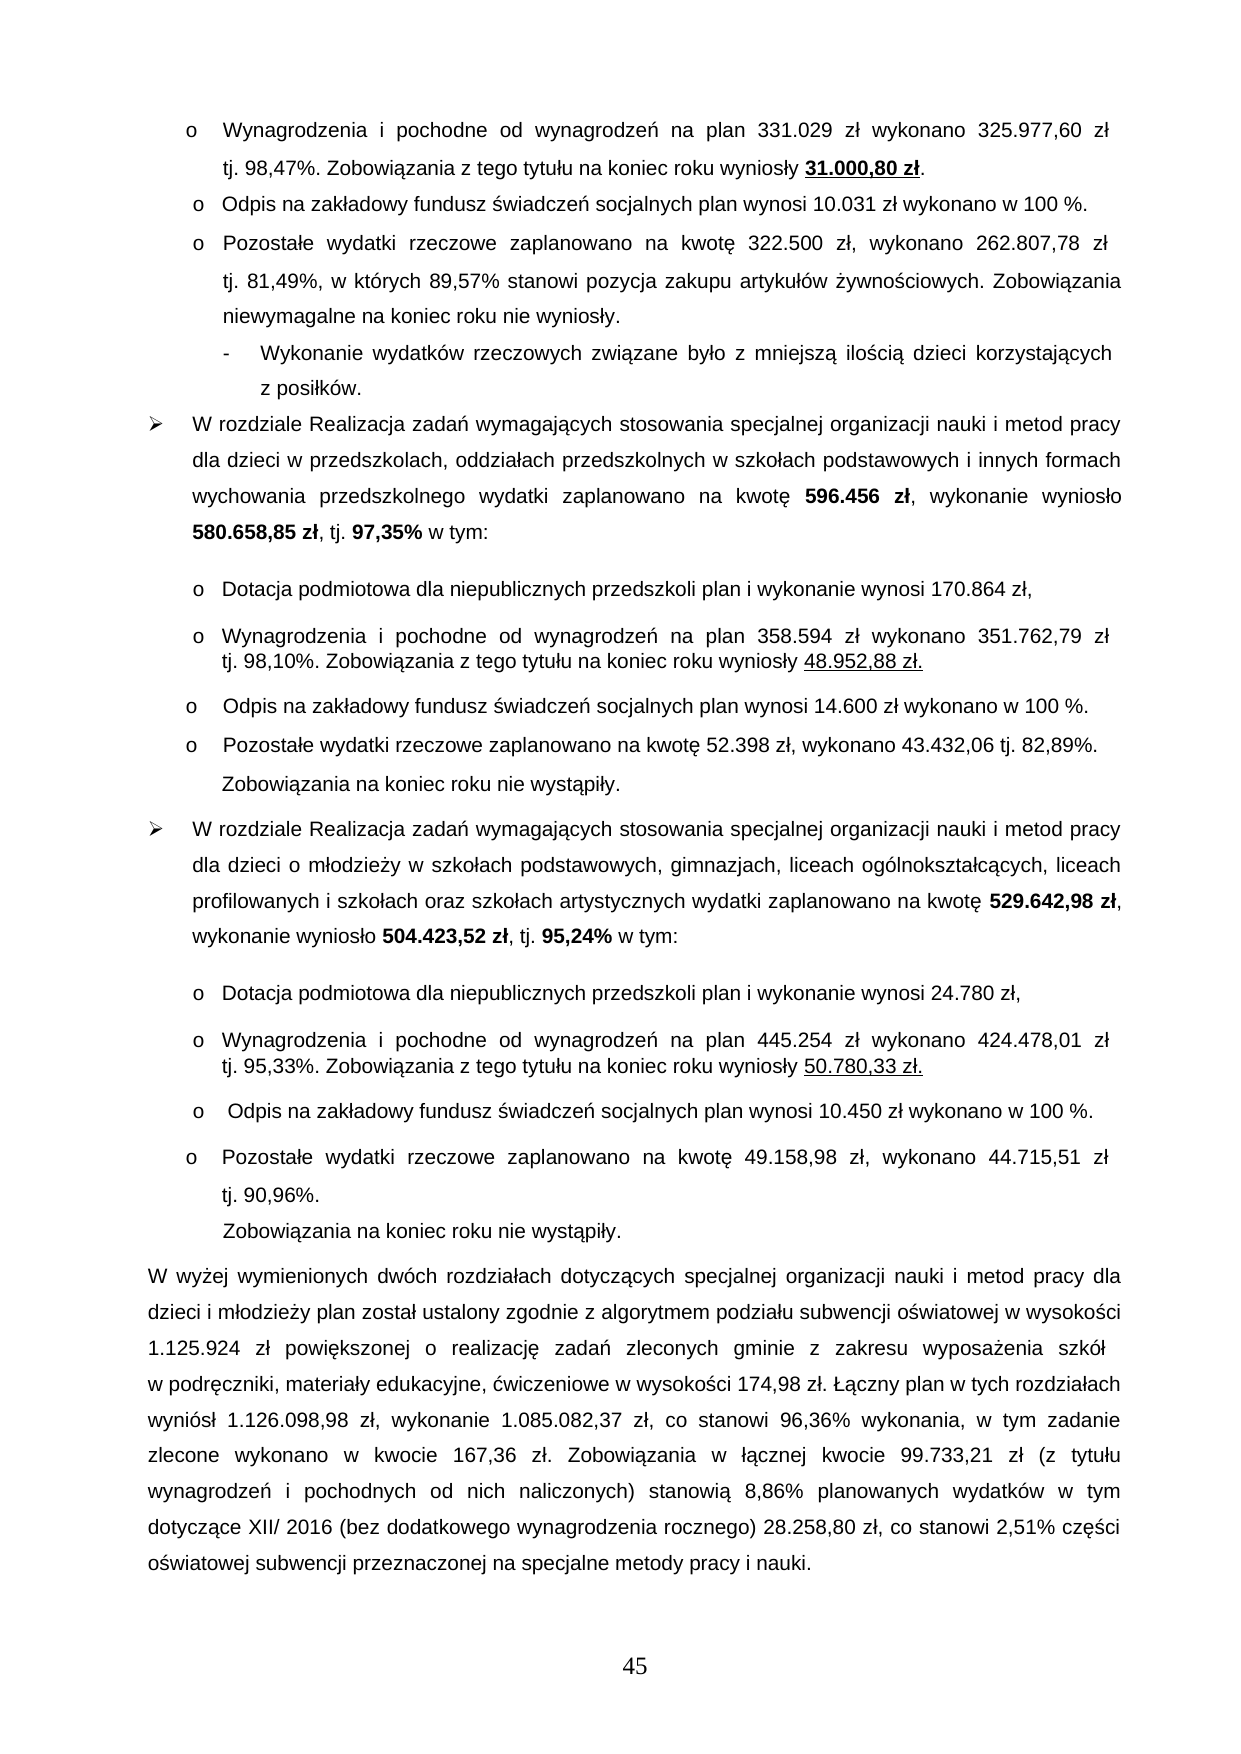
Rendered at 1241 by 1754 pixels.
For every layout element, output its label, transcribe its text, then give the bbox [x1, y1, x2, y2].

list Odpis na zakładowy fundusz świadczeń socjalnych plan wynosi 10.450 zł wykonano w 100 %. [192, 1098, 1122, 1124]
list Dotacja podmiotowa dla niepublicznych przedszkoli plan i wykonanie wynosi 24.780 zł, [192, 981, 1122, 1007]
list Pozostałe wydatki rzeczowe zaplanowano na kwotę 49.158,98 zł, wykonano 44.715,51 zł tj. 90,96%. [185, 1145, 1122, 1207]
list Dotacja podmiotowa dla niepublicznych przedszkoli plan i wykonanie wynosi 170.864 zł, [192, 577, 1122, 603]
list Wynagrodzenia i pochodne od wynagrodzeń na plan 445.254 zł wykonano 424.478,01 zł tj. 95,33%. Zobowiązania z tego tytułu na koniec roku wyniosły 50.780,33 zł. [192, 1028, 1122, 1078]
list W rozdziale Realizacja zadań wymagających stosowania specjalnej organizacji nauki i metod pracy dla dzieci o młodzieży w szkołach podstawowych, gimnazjach, liceach ogólnokształcących, liceach profilowanych i szkołach oraz szkołach artystycznych wydatki zaplanowano na kwotę 529.642,98 zł, wykonanie wyniosło 504.423,52 zł, tj. 95,24% w tym: [148, 816, 1122, 948]
list Odpis na zakładowy fundusz świadczeń socjalnych plan wynosi 14.600 zł wykonano w 100 %. [185, 694, 1122, 720]
list Zobowiązania na koniec roku nie wystąpiły. [222, 772, 1122, 796]
list Wynagrodzenia i pochodne od wynagrodzeń na plan 358.594 zł wykonano 351.762,79 zł tj. 98,10%. Zobowiązania z tego tytułu na koniec roku wyniosły 48.952,88 zł. [192, 623, 1122, 673]
text W wyżej wymienionych dwóch rozdziałach dotyczących specjalnej organizacji nauki i metod pracy dla dzieci i młodzieży plan został ustalony zgodnie z algorytmem podziału subwencji oświatowej w wysokości 1.125.924 zł powiększonej o realizację zadań zleconych gminie z zakresu wyposażenia szkół w podręczniki, materiały edukacyjne, ćwiczeniowe w wysokości 174,98 zł. Łączny plan w tych rozdziałach wyniósł 1.126.098,98 zł, wykonanie 1.085.082,37 zł, co stanowi 96,36% wykonania, w tym zadanie zlecone wykonano w kwocie 167,36 zł. Zobowiązania w łącznej kwocie 99.733,21 zł (z tytułu wynagrodzeń i pochodnych od nich naliczonych) stanowią 8,86% planowanych wydatków w tym dotyczące XII/ 2016 (bez dodatkowego wynagrodzenia rocznego) 28.258,80 zł, co stanowi 2,51% części oświatowej subwencji przeznaczonej na specjalne metody pracy i nauki. [148, 1264, 1122, 1575]
list Odpis na zakładowy fundusz świadczeń socjalnych plan wynosi 10.031 zł wykonano w 100 %. [192, 192, 1122, 218]
list Pozostałe wydatki rzeczowe zaplanowano na kwotę 52.398 zł, wykonano 43.432,06 tj. 82,89%. [185, 733, 1122, 759]
list Pozostałe wydatki rzeczowe zaplanowano na kwotę 322.500 zł, wykonano 262.807,78 zł tj. 81,49%, w których 89,57% stanowi pozycja zakupu artykułów żywnościowych. Zobowiązania niewymagalne na koniec roku nie wyniosły. [192, 231, 1122, 328]
list Wykonanie wydatków rzeczowych związane było z mniejszą ilością dzieci korzystających z posiłków. [223, 340, 1122, 400]
list W rozdziale Realizacja zadań wymagających stosowania specjalnej organizacji nauki i metod pracy dla dzieci w przedszkolach, oddziałach przedszkolnych w szkołach podstawowych i innych formach wychowania przedszkolnego wydatki zaplanowano na kwotę 596.456 zł, wykonanie wyniosło 580.658,85 zł, tj. 97,35% w tym: [148, 412, 1122, 544]
list Zobowiązania na koniec roku nie wystąpiły. [223, 1219, 1122, 1243]
list Wynagrodzenia i pochodne od wynagrodzeń na plan 331.029 zł wykonano 325.977,60 zł tj. 98,47%. Zobowiązania z tego tytułu na koniec roku wyniosły 31.000,80 zł. [185, 118, 1122, 180]
